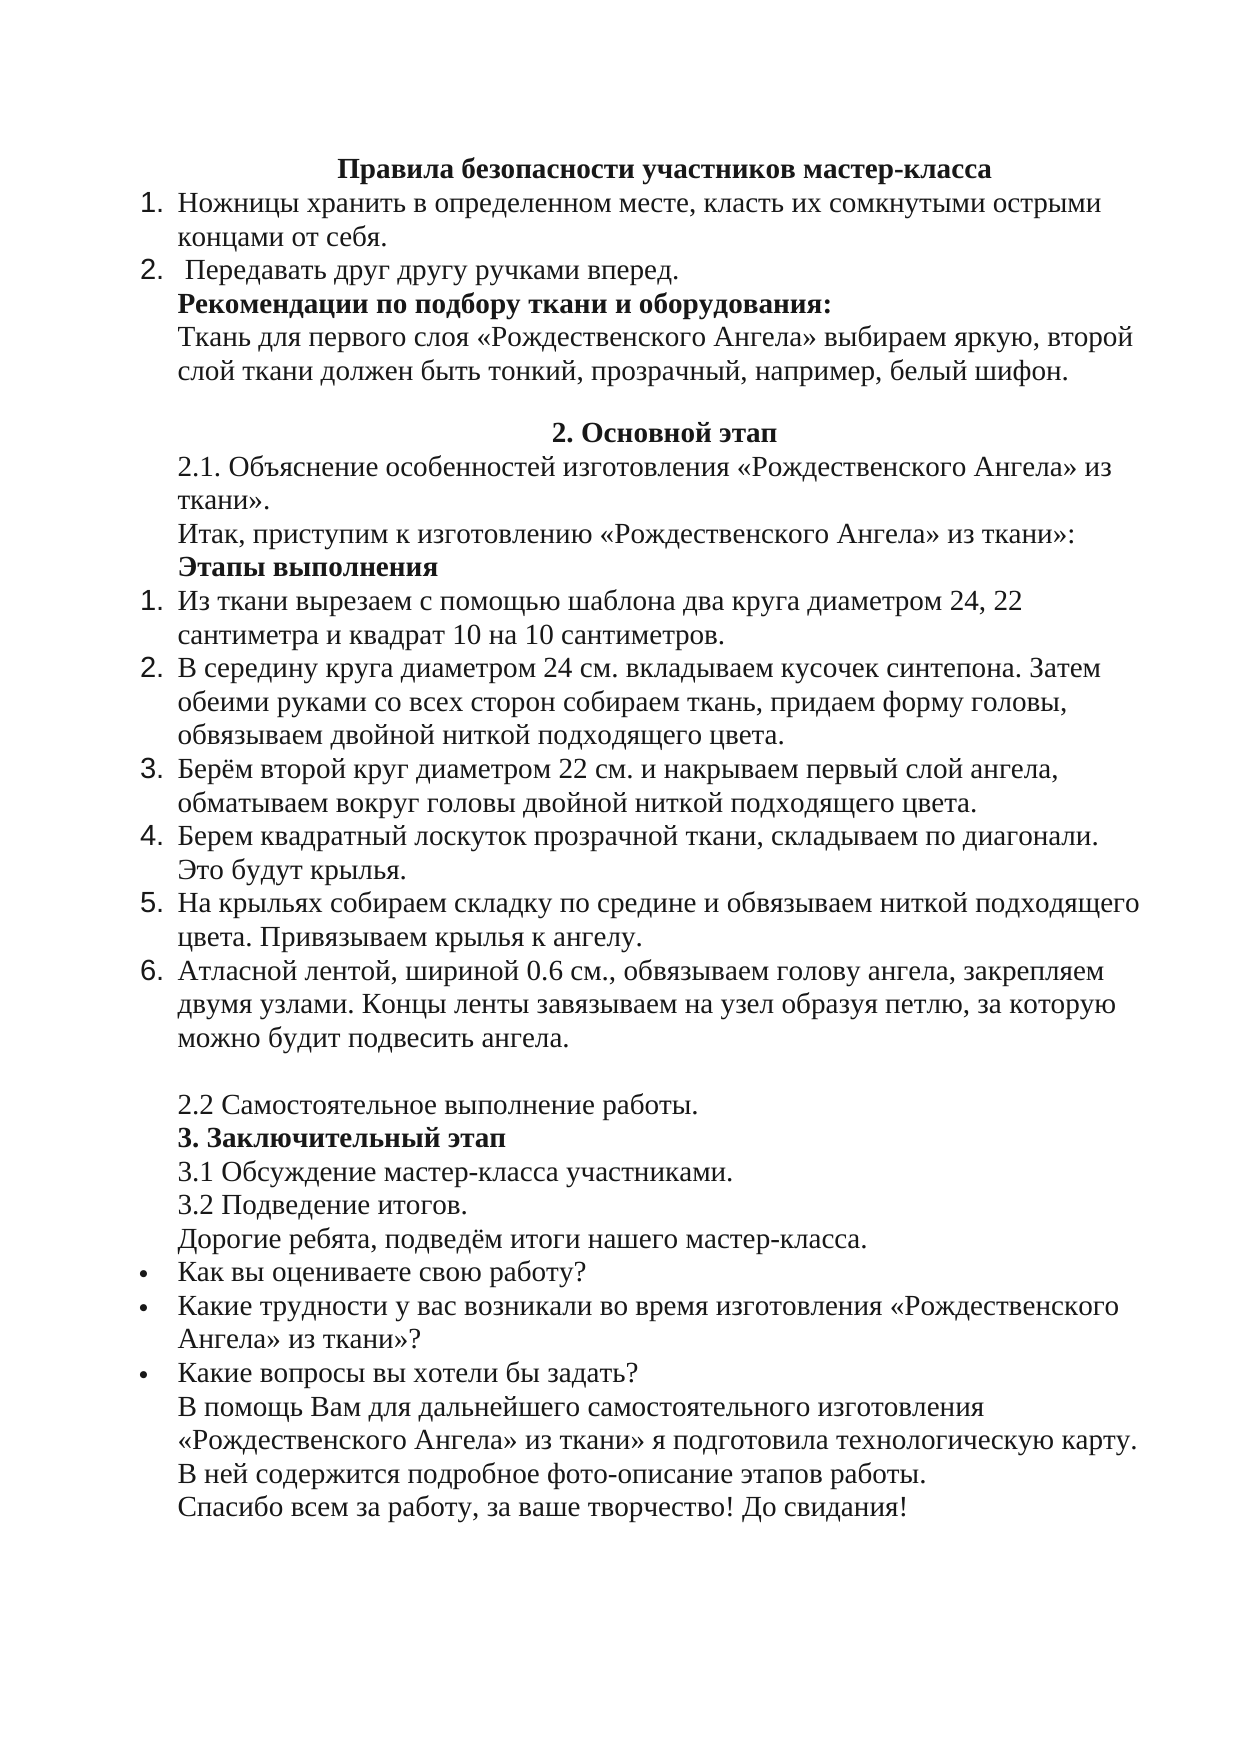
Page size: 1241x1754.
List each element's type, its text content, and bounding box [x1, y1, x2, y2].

text Рекомендации по подбору ткани и оборудования: [177, 286, 1152, 319]
text Этапы выполнения [177, 549, 1152, 583]
list Берем квадратный лоскуток прозрачной ткани, складываем по диагонали. Это будут крылья. [140, 818, 1152, 885]
list Из ткани вырезаем с помощью шаблона два круга диаметром 24, 22 сантиметра и квадрат 10 на 10 сантиметров. [140, 583, 1152, 650]
text В помощь Вам для дальнейшего самостоятельного изготовления «Рождественского Ангела» из ткани» я подготовила технологическую карту. В ней содержится подробное фото-описание этапов работы. [177, 1389, 1152, 1489]
list Как вы оцениваете свою работу? [140, 1254, 1152, 1288]
list Какие вопросы вы хотели бы задать? [140, 1355, 1152, 1389]
text Ткань для первого слоя «Рождественского Ангела» выбираем яркую, второй слой ткани должен быть тонкий, прозрачный, например, белый шифон. [177, 319, 1152, 415]
text Правила безопасности участников мастер-класса [177, 152, 1152, 185]
list Какие трудности у вас возникали во время изготовления «Рождественского Ангела» из ткани»? [140, 1288, 1152, 1355]
text 2.2 Самостоятельное выполнение работы. [177, 1087, 1152, 1120]
text 2.1. Объяснение особенностей изготовления «Рождественского Ангела» из ткани». [177, 449, 1152, 516]
list Берём второй круг диаметром 22 см. и накрываем первый слой ангела, обматываем вокруг головы двойной ниткой подходящего цвета. [140, 751, 1152, 818]
text 3.2 Подведение итогов. [177, 1187, 1152, 1221]
text Итак, приступим к изготовлению «Рождественского Ангела» из ткани»: [177, 516, 1152, 549]
list Ножницы хранить в определенном месте, класть их сомкнутыми острыми концами от себя. [140, 185, 1152, 252]
text Спасибо всем за работу, за ваше творчество! До свидания! [177, 1489, 1152, 1523]
list В середину круга диаметром 24 см. вкладываем кусочек синтепона. Затем обеими руками со всех сторон собираем ткань, придаем форму головы, обвязываем двойной ниткой подходящего цвета. [140, 650, 1152, 751]
text 3.1 Обсуждение мастер-класса участниками. [177, 1154, 1152, 1187]
list На крыльях собираем складку по средине и обвязываем ниткой подходящего цвета. Привязываем крылья к ангелу. [140, 885, 1152, 953]
list Атласной лентой, шириной 0.6 см., обвязываем голову ангела, закрепляем двумя узлами. Концы ленты завязываем на узел образуя петлю, за которую можно будит подвесить ангела. [140, 953, 1152, 1053]
text 3. Заключительный этап [177, 1120, 1152, 1154]
text 2. Основной этап [177, 415, 1152, 449]
list Передавать друг другу ручками вперед. [140, 252, 1152, 286]
text Дорогие ребята, подведём итоги нашего мастер-класса. [177, 1221, 1152, 1254]
